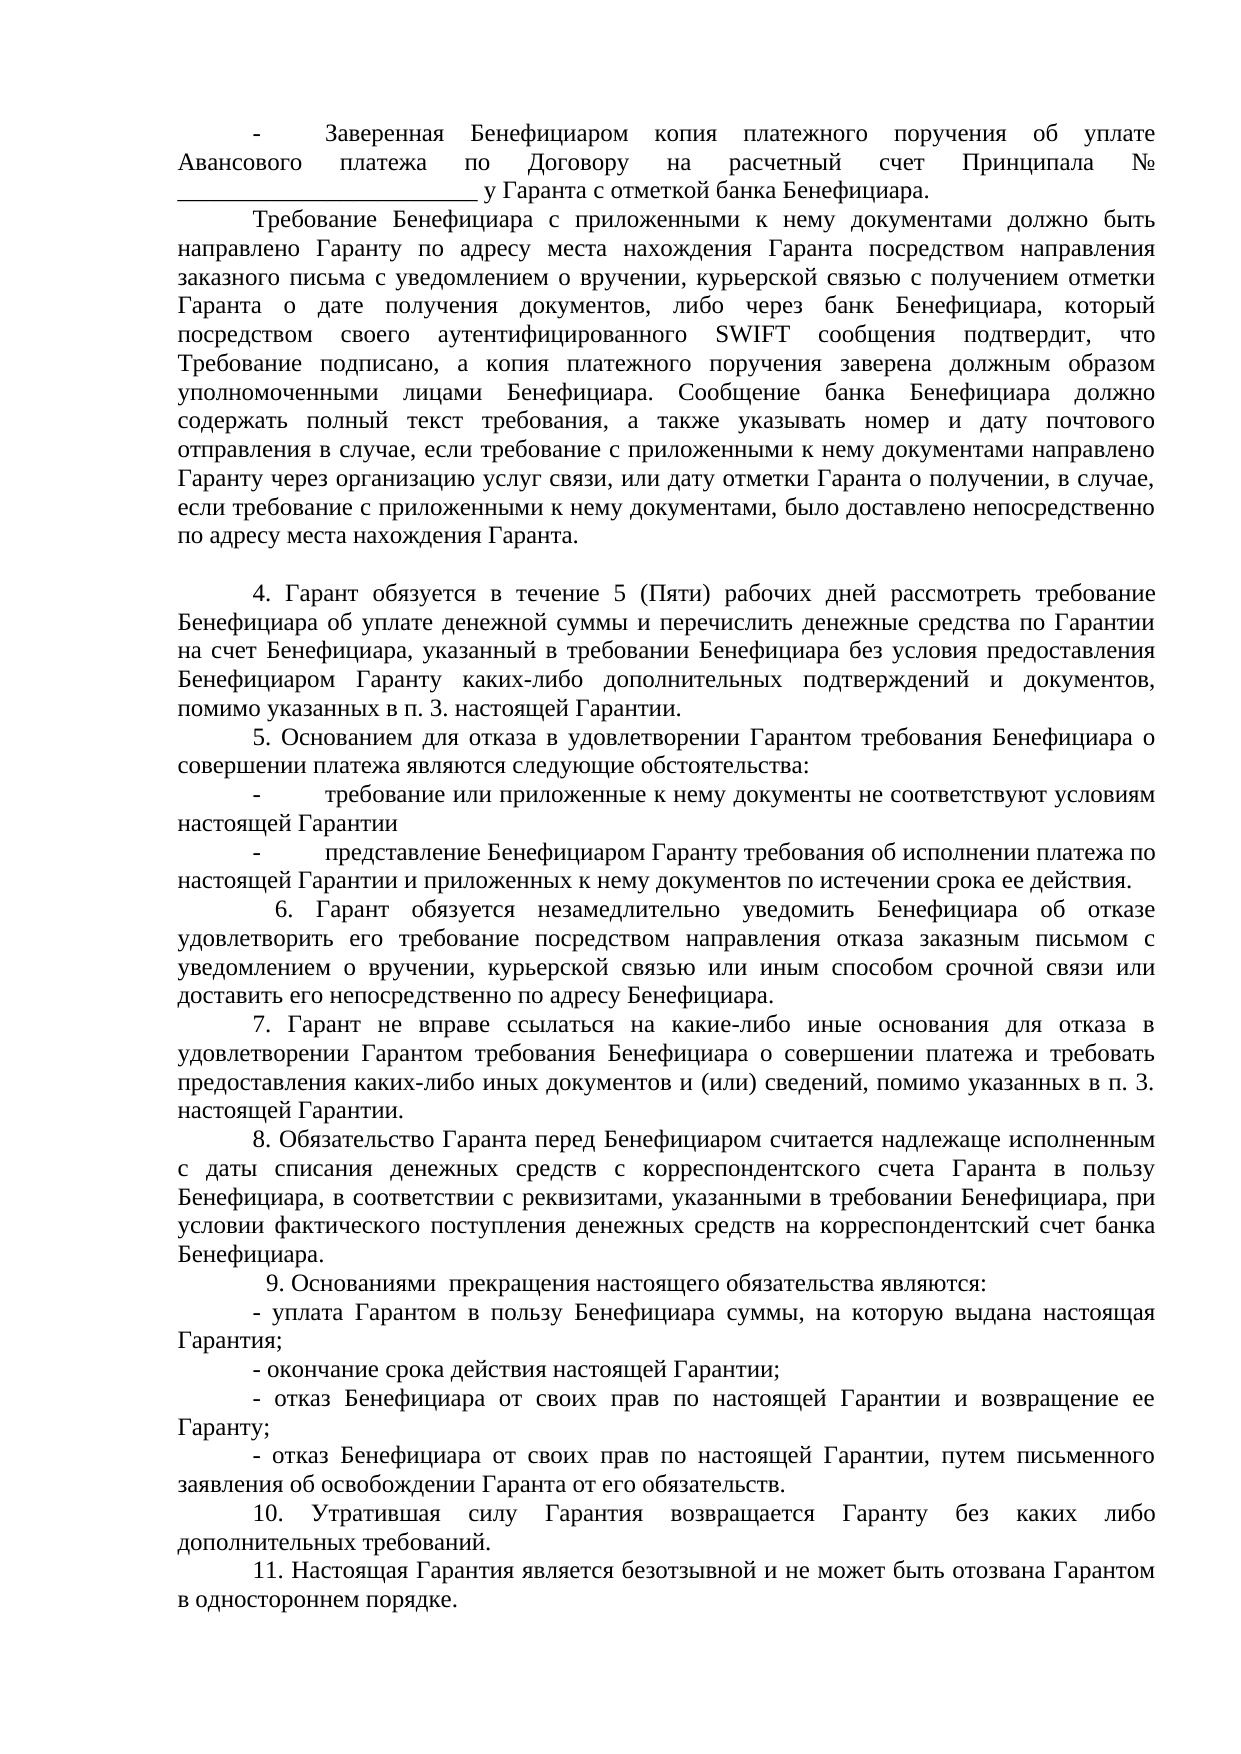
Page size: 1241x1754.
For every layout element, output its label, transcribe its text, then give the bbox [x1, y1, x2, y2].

text 8. Обязательство Гаранта перед Бенефициаром считается надлежаще исполненным с даты списания денежных средств с корреспондентского счета Гаранта в пользу Бенефициара, в соответствии с реквизитами, указанными в требовании Бенефициара, при условии фактического поступления денежных средств на корреспондентский счет банка Бенефициара. [177, 1124, 1156, 1268]
text - отказ Бенефициара от своих прав по настоящей Гарантии, путем письменного заявления об освобождении Гаранта от его обязательств. [177, 1441, 1156, 1498]
text 4. Гарант обязуется в течение 5 (Пяти) рабочих дней рассмотреть требование Бенефициара об уплате денежной суммы и перечислить денежные средства по Гарантии на счет Бенефициара, указанный в требовании Бенефициара без условия предоставления Бенефициаром Гаранту каких-либо дополнительных подтверждений и документов, помимо указанных в п. 3. настоящей Гарантии. [177, 578, 1156, 722]
text - требование или приложенные к нему документы не соответствуют условиям настоящей Гарантии [177, 779, 1156, 837]
text 5. Основанием для отказа в удовлетворении Гарантом требования Бенефициара о совершении платежа являются следующие обстоятельства: [177, 722, 1156, 779]
text - отказ Бенефициара от своих прав по настоящей Гарантии и возвращение ее Гаранту; [177, 1383, 1156, 1441]
text Требование Бенефициара с приложенными к нему документами должно быть направлено Гаранту по адресу места нахождения Гаранта посредством направления заказного письма с уведомлением о вручении, курьерской связью с получением отметки Гаранта о дате получения документов, либо через банк Бенефициара, который посредством своего аутентифицированного SWIFT сообщения подтвердит, что Требование подписано, а копия платежного поручения заверена должным образом уполномоченными лицами Бенефициара. Сообщение банка Бенефициара должно содержать полный текст требования, а также указывать номер и дату почтового отправления в случае, если требование с приложенными к нему документами направлено Гаранту через организацию услуг связи, или дату отметки Гаранта о получении, в случае, если требование с приложенными к нему документами, было доставлено непосредственно по адресу места нахождения Гаранта. [177, 204, 1156, 549]
text 6. Гарант обязуется незамедлительно уведомить Бенефициара об отказе удовлетворить его требование посредством направления отказа заказным письмом с уведомлением о вручении, курьерской связью или иным способом срочной связи или доставить его непосредственно по адресу Бенефициара. [177, 894, 1156, 1009]
text 9. Основаниями прекращения настоящего обязательства являются: [177, 1268, 1156, 1297]
text 11. Настоящая Гарантия является безотзывной и не может быть отозвана Гарантом в одностороннем порядке. [177, 1556, 1156, 1613]
text - окончание срока действия настоящей Гарантии; [177, 1354, 1156, 1383]
text - представление Бенефициаром Гаранту требования об исполнении платежа по настоящей Гарантии и приложенных к нему документов по истечении срока ее действия. [177, 837, 1156, 894]
text - уплата Гарантом в пользу Бенефициара суммы, на которую выдана настоящая Гарантия; [177, 1297, 1156, 1354]
text 10. Утратившая силу Гарантия возвращается Гаранту без каких либо дополнительных требований. [177, 1498, 1156, 1556]
text 7. Гарант не вправе ссылаться на какие-либо иные основания для отказа в удовлетворении Гарантом требования Бенефициара о совершении платежа и требовать предоставления каких-либо иных документов и (или) сведений, помимо указанных в п. 3. настоящей Гарантии. [177, 1009, 1156, 1124]
text - Заверенная Бенефициаром копия платежного поручения об уплате Авансового платежа по Договору на расчетный счет Принципала № ________________________ у Гаранта с отметкой банка Бенефициара. [177, 118, 1156, 204]
